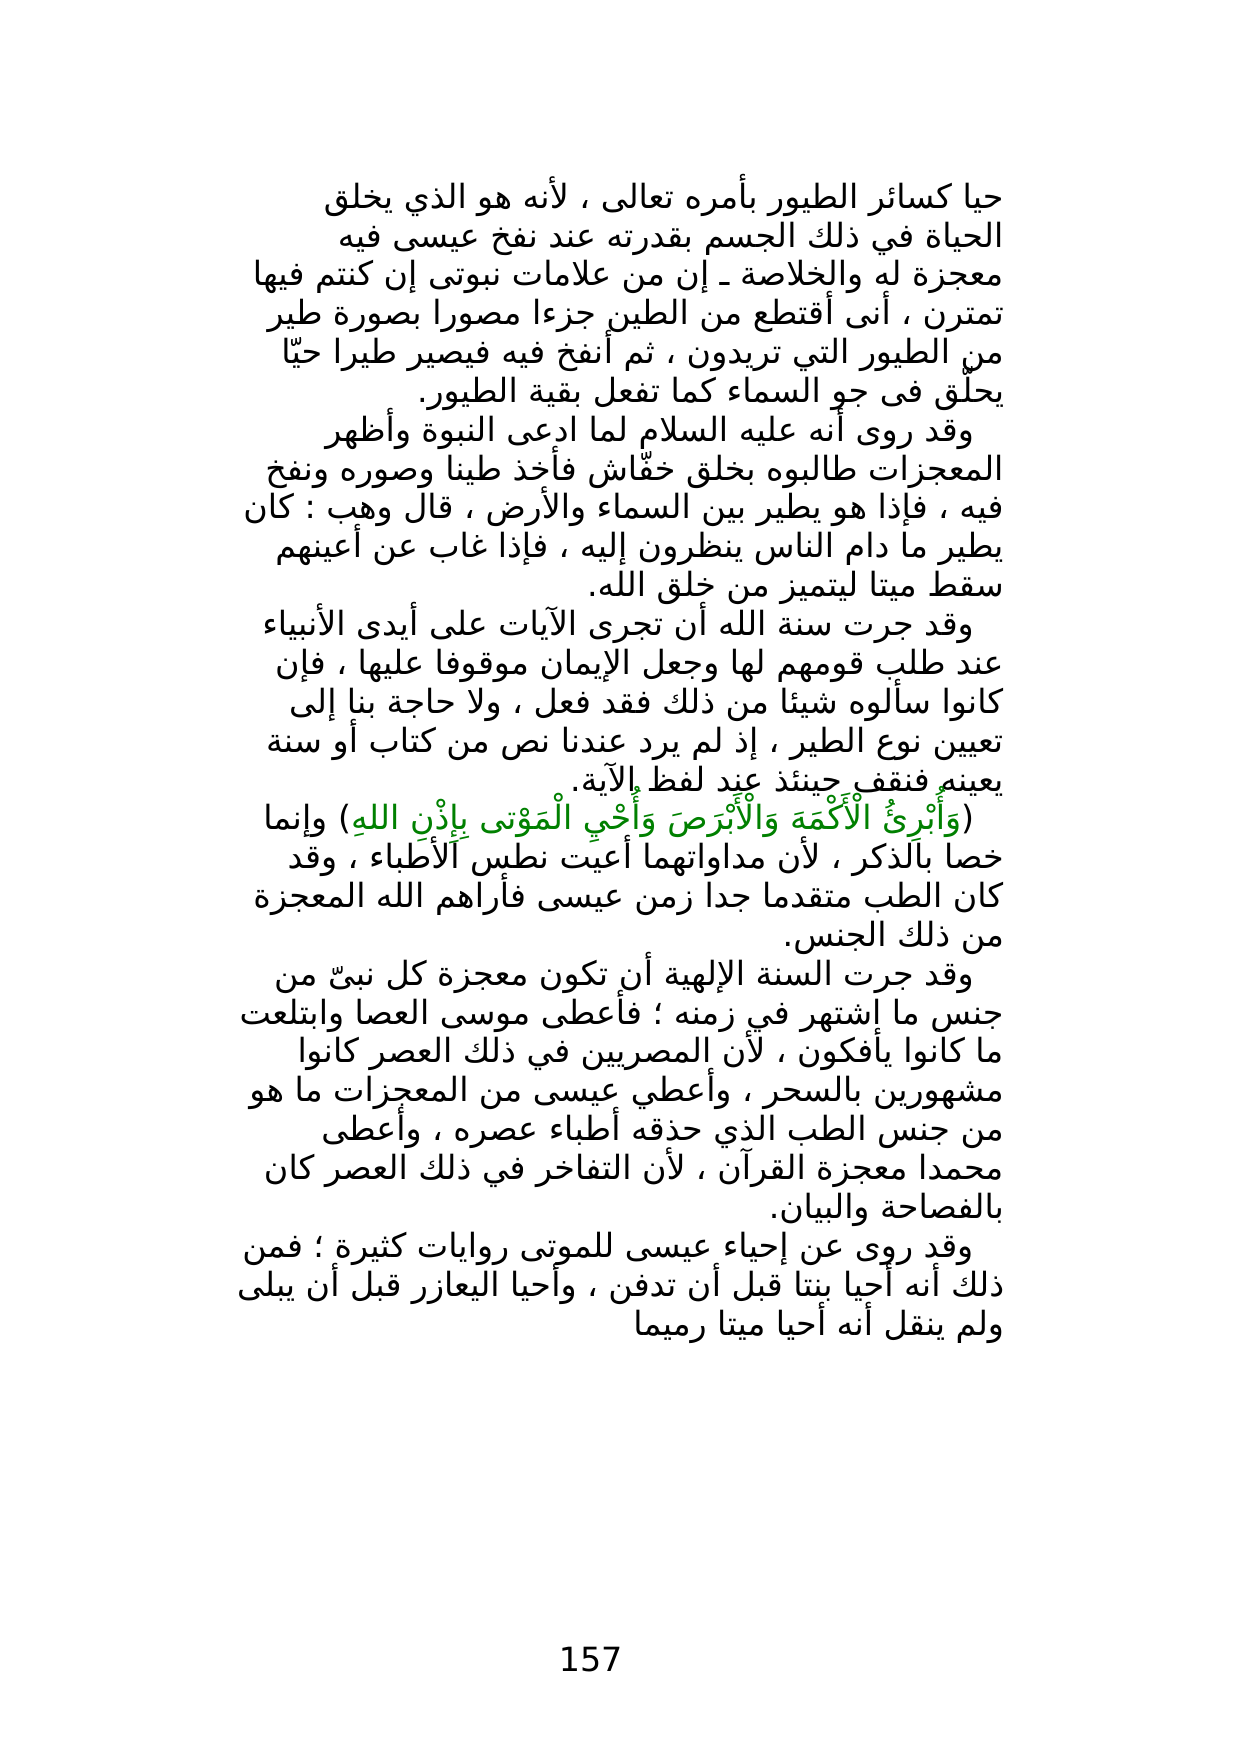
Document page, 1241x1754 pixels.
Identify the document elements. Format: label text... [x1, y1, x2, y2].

text حيا كسائر الطيور بأمره تعالى ، لأنه هو الذي يخلق الحياة في ذلك الجسم بقدرته عند نفخ عيسى فيه معجزة له والخلاصة ـ إن من علامات نبوتى إن كنتم فيها تمترن ، أنى أقتطع من الطين جزءا مصورا بصورة طير من الطيور التي تريدون ، ثم أنفخ فيه فيصير طيرا حيّا يحلّق فى جو السماء كما تفعل بقية الطيور. [236, 177, 1004, 410]
text وقد روى عن إحياء عيسى للموتى روايات كثيرة ؛ فمن ذلك أنه أحيا بنتا قبل أن تدفن ، وأحيا اليعازر قبل أن يبلى ولم ينقل أنه أحيا ميتا رميما [236, 1226, 1004, 1343]
text وقد جرت السنة الإلهية أن تكون معجزة كل نبىّ من جنس ما اشتهر في زمنه ؛ فأعطى موسى العصا وابتلعت ما كانوا يأفكون ، لأن المصريين في ذلك العصر كانوا مشهورين بالسحر ، وأعطي عيسى من المعجزات ما هو من جنس الطب الذي حذقه أطباء عصره ، وأعطى محمدا معجزة القرآن ، لأن التفاخر في ذلك العصر كان بالفصاحة والبيان. [236, 954, 1004, 1226]
text (وَأُبْرِئُ الْأَكْمَهَ وَالْأَبْرَصَ وَأُحْيِ الْمَوْتى بِإِذْنِ اللهِ) وإنما خصا بالذكر ، لأن مداواتهما أعيت نطس الأطباء ، وقد كان الطب متقدما جدا زمن عيسى فأراهم الله المعجزة من ذلك الجنس. [236, 799, 1004, 954]
text وقد روى أنه عليه السلام لما ادعى النبوة وأظهر المعجزات طالبوه بخلق خفّاش فأخذ طينا وصوره ونفخ فيه ، فإذا هو يطير بين السماء والأرض ، قال وهب : كان يطير ما دام الناس ينظرون إليه ، فإذا غاب عن أعينهم سقط ميتا ليتميز من خلق الله. [236, 410, 1004, 604]
text وقد جرت سنة الله أن تجرى الآيات على أيدى الأنبياء عند طلب قومهم لها وجعل الإيمان موقوفا عليها ، فإن كانوا سألوه شيئا من ذلك فقد فعل ، ولا حاجة بنا إلى تعيين نوع الطير ، إذ لم يرد عندنا نص من كتاب أو سنة يعينه فنقف حينئذ عند لفظ الآية. [236, 604, 1004, 799]
